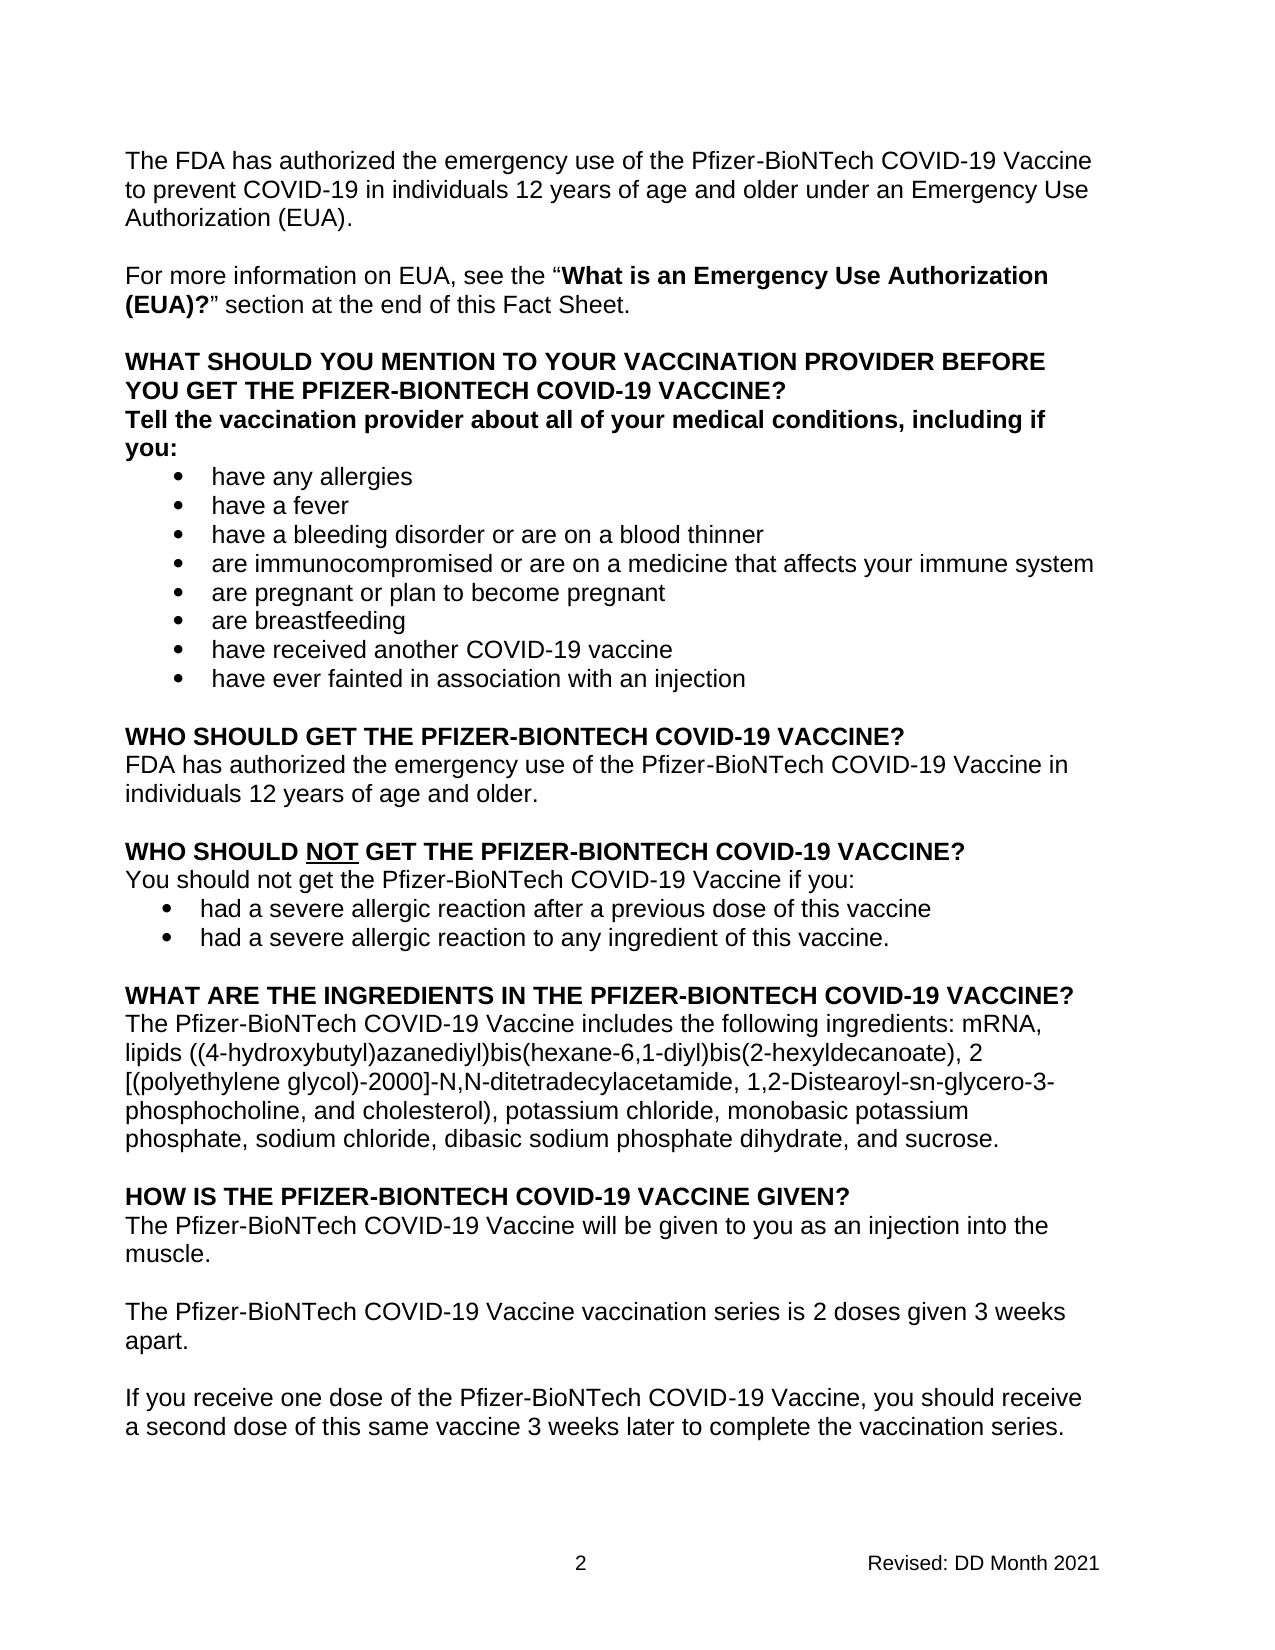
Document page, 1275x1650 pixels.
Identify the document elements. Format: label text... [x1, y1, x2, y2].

text For more information on EUA, see the “What is an Emergency Use Authorization (EUA)?” section at the end of this Fact Sheet. [125, 261, 1096, 318]
text Tell the vaccination provider about all of your medical conditions, including if you: [125, 404, 1096, 462]
list had a severe allergic reaction to any ingredient of this vaccine. [162, 923, 1096, 952]
list have any allergies [174, 462, 1096, 491]
text WHO SHOULD GET THE PFIZER-BIONTECH COVID-19 VACCINE? [125, 722, 1096, 750]
text If you receive one dose of the Pfizer-BioNTech COVID-19 Vaccine, you should receive a second dose of this same vaccine 3 weeks later to complete the vaccination series. [125, 1383, 1096, 1441]
list have a bleeding disorder or are on a blood thinner [174, 520, 1096, 549]
text The FDA has authorized the emergency use of the Pfizer-BioNTech COVID-19 Vaccine to prevent COVID-19 in individuals 12 years of age and older under an Emergency Use Authorization (EUA). [125, 146, 1096, 232]
text WHAT SHOULD YOU MENTION TO YOUR VACCINATION PROVIDER BEFORE YOU GET THE PFIZER-BIONTECH COVID-19 VACCINE? [125, 347, 1096, 404]
text The Pfizer-BioNTech COVID-19 Vaccine vaccination series is 2 doses given 3 weeks apart. [125, 1297, 1096, 1354]
text HOW IS THE PFIZER-BIONTECH COVID-19 VACCINE GIVEN? [125, 1182, 1096, 1211]
list have a fever [174, 491, 1096, 520]
list had a severe allergic reaction after a previous dose of this vaccine [162, 894, 1096, 923]
text WHAT ARE THE INGREDIENTS IN THE PFIZER-BIONTECH COVID-19 VACCINE? [125, 981, 1096, 1009]
text You should not get the Pfizer-BioNTech COVID-19 Vaccine if you: [125, 865, 1096, 894]
list are immunocompromised or are on a medicine that affects your immune system [174, 549, 1096, 577]
list have ever fainted in association with an injection [174, 664, 1096, 693]
text FDA has authorized the emergency use of the Pfizer-BioNTech COVID-19 Vaccine in individuals 12 years of age and older. [125, 750, 1096, 808]
text WHO SHOULD NOT GET THE PFIZER-BIONTECH COVID-19 VACCINE? [125, 837, 1096, 865]
list have received another COVID-19 vaccine [174, 635, 1096, 664]
list are pregnant or plan to become pregnant [174, 577, 1096, 606]
text The Pfizer-BioNTech COVID-19 Vaccine will be given to you as an injection into the muscle. [125, 1211, 1096, 1268]
text The Pfizer-BioNTech COVID-19 Vaccine includes the following ingredients: mRNA, lipids ((4-hydroxybutyl)azanediyl)bis(hexane-6,1-diyl)bis(2-hexyldecanoate), 2 [(polyethylene glycol)-2000]-N,N-ditetradecylacetamide, 1,2-Distearoyl-sn-glycero-3-phosphocholine, and cholesterol), potassium chloride, monobasic potassium phosphate, sodium chloride, dibasic sodium phosphate dihydrate, and sucrose. [125, 1009, 1096, 1153]
list are breastfeeding [174, 606, 1096, 635]
